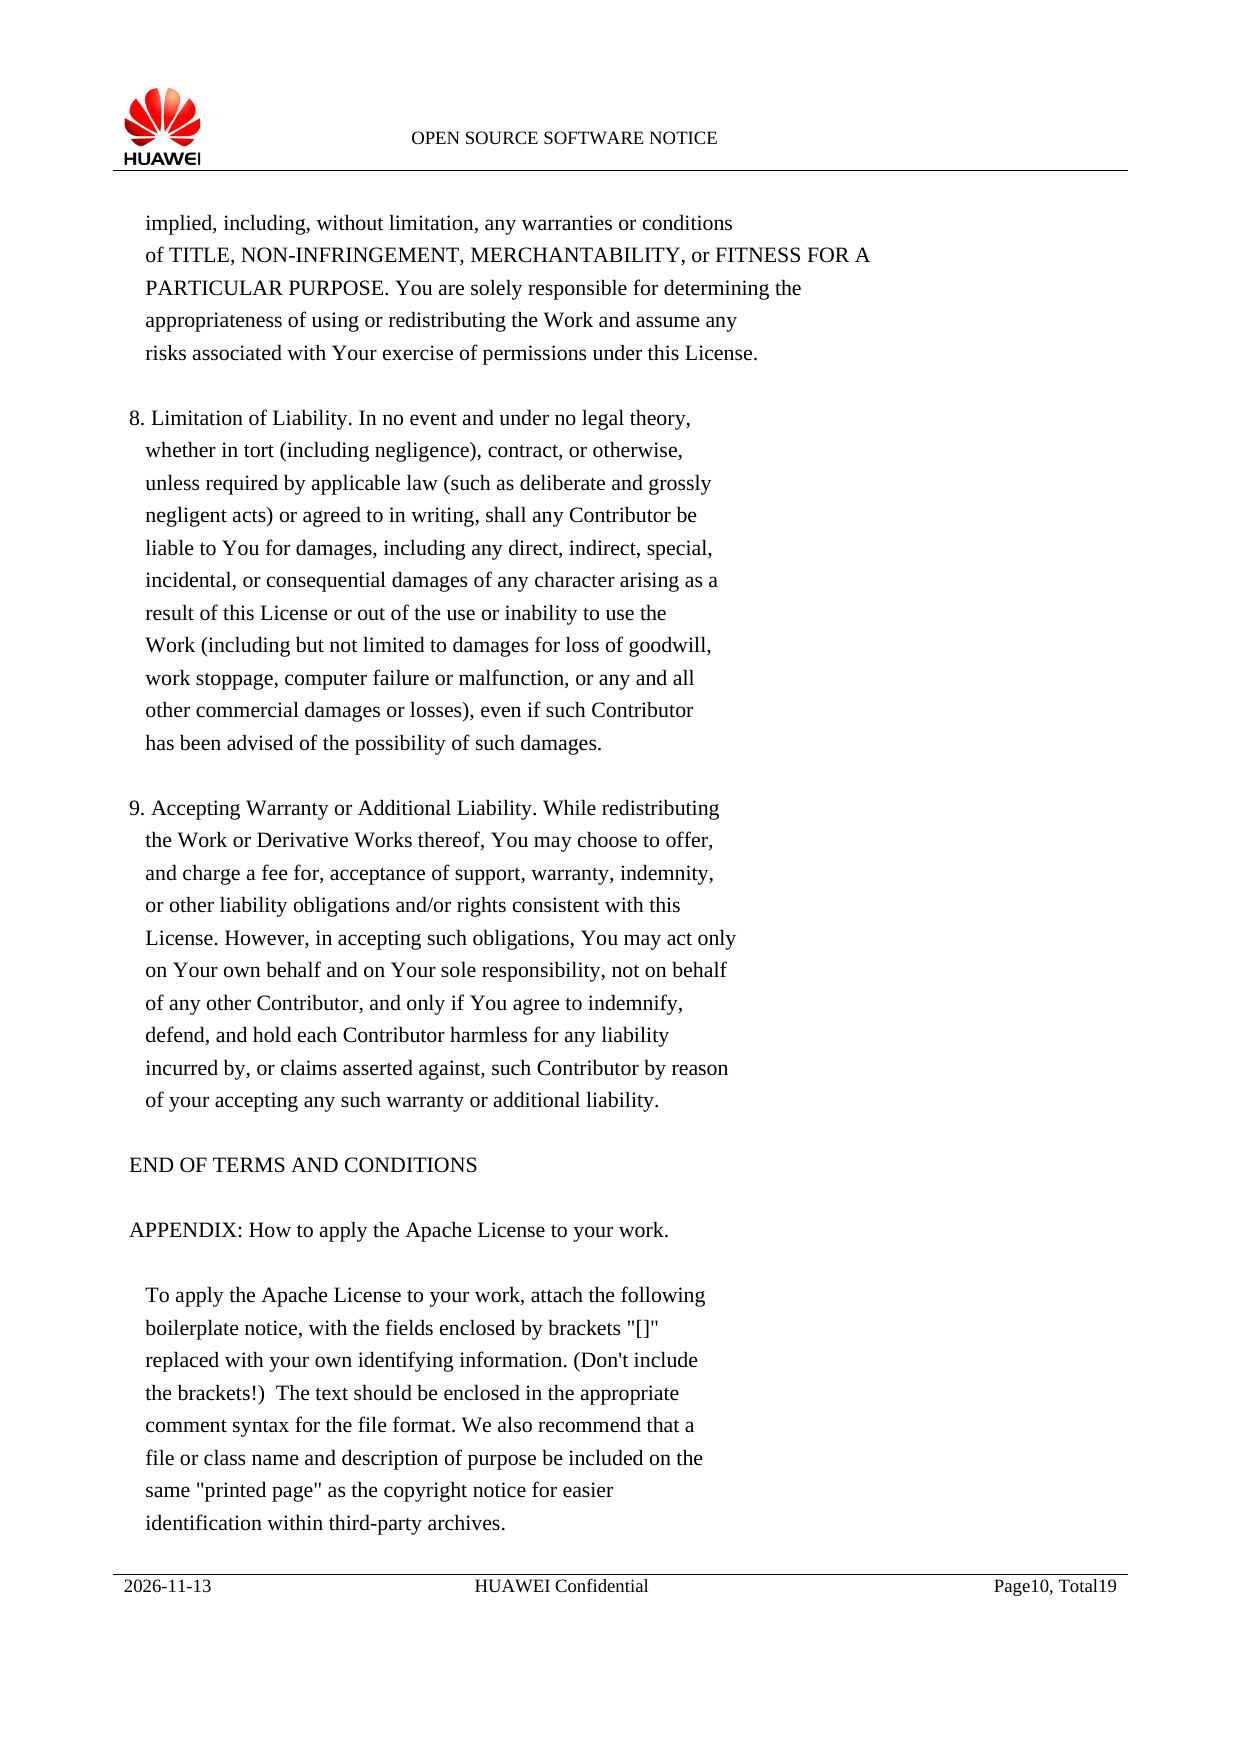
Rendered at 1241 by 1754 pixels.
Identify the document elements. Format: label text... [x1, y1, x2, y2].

picture [124, 88, 201, 165]
